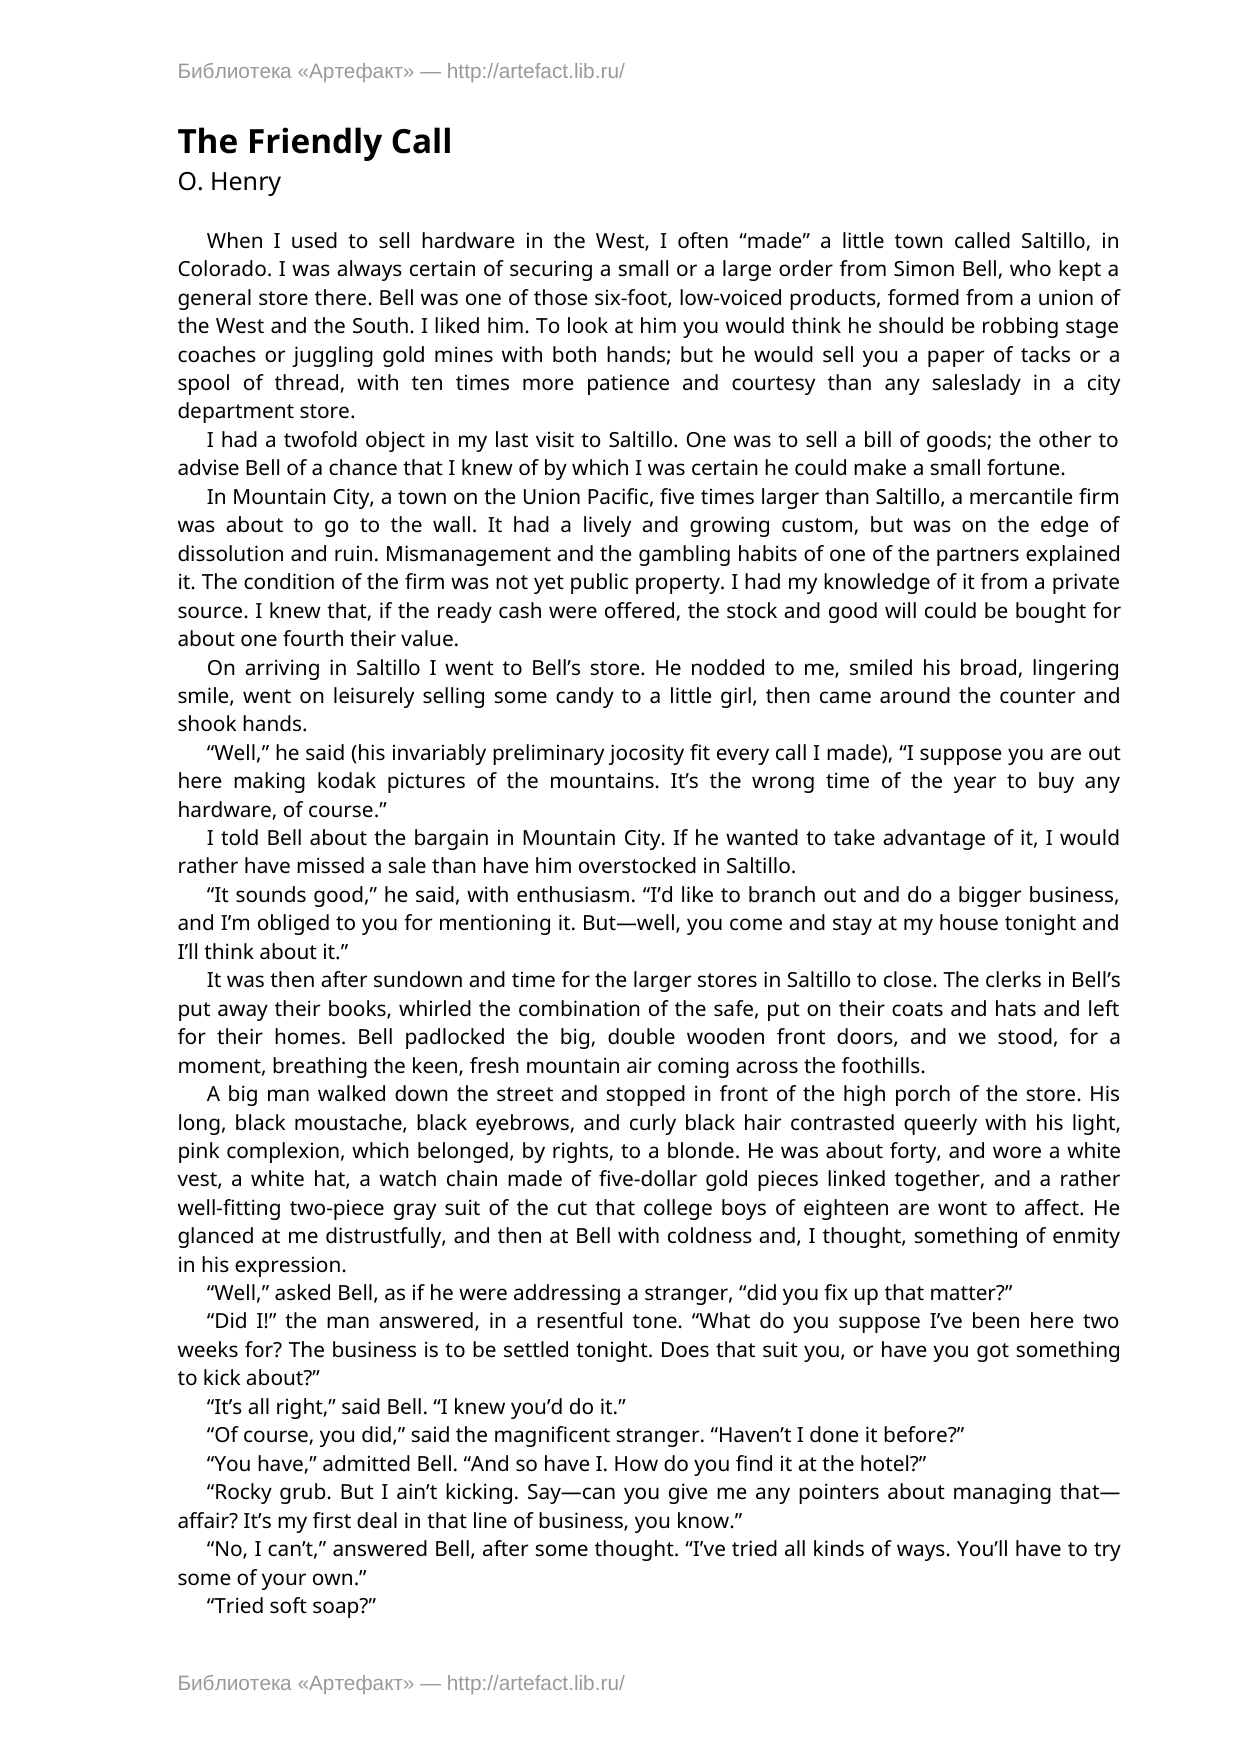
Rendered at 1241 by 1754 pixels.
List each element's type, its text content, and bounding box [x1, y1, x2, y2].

text When I used to sell hardware in the West, I often “made” a little town called Saltillo, in Colorado. I was always certain of securing a small or a large order from Simon Bell, who kept a general store there. Bell was one of those six-foot, low-voiced products, formed from a union of the West and the South. I liked him. To look at him you would think he should be robbing stage coaches or juggling gold mines with both hands; but he would sell you a paper of tacks or a spool of thread, with ten times more patience and courtesy than any saleslady in a city department store. [177, 226, 1122, 425]
text “Of course, you did,” said the magnificent stranger. “Haven’t I done it before?” [177, 1420, 1122, 1449]
text O. Henry [177, 163, 1122, 198]
text “No, I can’t,” answered Bell, after some thought. “I’ve tried all kinds of ways. You’ll have to try some of your own.” [177, 1534, 1122, 1591]
text On arriving in Saltillo I went to Bell’s store. He nodded to me, smiled his broad, lingering smile, went on leisurely selling some candy to a little girl, then came around the counter and shook hands. [177, 653, 1122, 738]
text “Did I!” the man answered, in a resentful tone. “What do you suppose I’ve been here two weeks for? The business is to be settled tonight. Does that suit you, or have you got something to kick about?” [177, 1307, 1122, 1392]
text “Tried soft soap?” [177, 1591, 1122, 1619]
text I had a twofold object in my last visit to Saltillo. One was to sell a bill of goods; the other to advise Bell of a chance that I knew of by which I was certain he could make a small fortune. [177, 425, 1122, 482]
text “Rocky grub. But I ain’t kicking. Say—can you give me any pointers about managing that—affair? It’s my first deal in that line of business, you know.” [177, 1477, 1122, 1534]
text “It’s all right,” said Bell. “I knew you’d do it.” [177, 1392, 1122, 1420]
text “It sounds good,” he said, with enthusiasm. “I’d like to branch out and do a bigger business, and I’m obliged to you for mentioning it. But—well, you come and stay at my house tonight and I’ll think about it.” [177, 880, 1122, 965]
text In Mountain City, a town on the Union Pacific, five times larger than Saltillo, a mercantile firm was about to go to the wall. It had a lively and growing custom, but was on the edge of dissolution and ruin. Mismanagement and the gambling habits of one of the partners explained it. The condition of the firm was not yet public property. I had my knowledge of it from a private source. I knew that, if the ready cash were offered, the stock and good will could be bought for about one fourth their value. [177, 482, 1122, 653]
subtitle The Friendly Call [177, 118, 1122, 163]
text It was then after sundown and time for the larger stores in Saltillo to close. The clerks in Bell’s put away their books, whirled the combination of the safe, put on their coats and hats and left for their homes. Bell padlocked the big, double wooden front doors, and we stood, for a moment, breathing the keen, fresh mountain air coming across the foothills. [177, 965, 1122, 1079]
text “Well,” he said (his invariably preliminary jocosity fit every call I made), “I suppose you are out here making kodak pictures of the mountains. It’s the wrong time of the year to buy any hardware, of course.” [177, 738, 1122, 823]
text “Well,” asked Bell, as if he were addressing a stranger, “did you fix up that matter?” [177, 1278, 1122, 1307]
text I told Bell about the bargain in Mountain City. If he wanted to take advantage of it, I would rather have missed a sale than have him overstocked in Saltillo. [177, 823, 1122, 880]
text “You have,” admitted Bell. “And so have I. How do you find it at the hotel?” [177, 1449, 1122, 1477]
text A big man walked down the street and stopped in front of the high porch of the store. His long, black moustache, black eyebrows, and curly black hair contrasted queerly with his light, pink complexion, which belonged, by rights, to a blonde. He was about forty, and wore a white vest, a white hat, a watch chain made of five-dollar gold pieces linked together, and a rather well-fitting two-piece gray suit of the cut that college boys of eighteen are wont to affect. He glanced at me distrustfully, and then at Bell with coldness and, I thought, something of enmity in his expression. [177, 1079, 1122, 1278]
